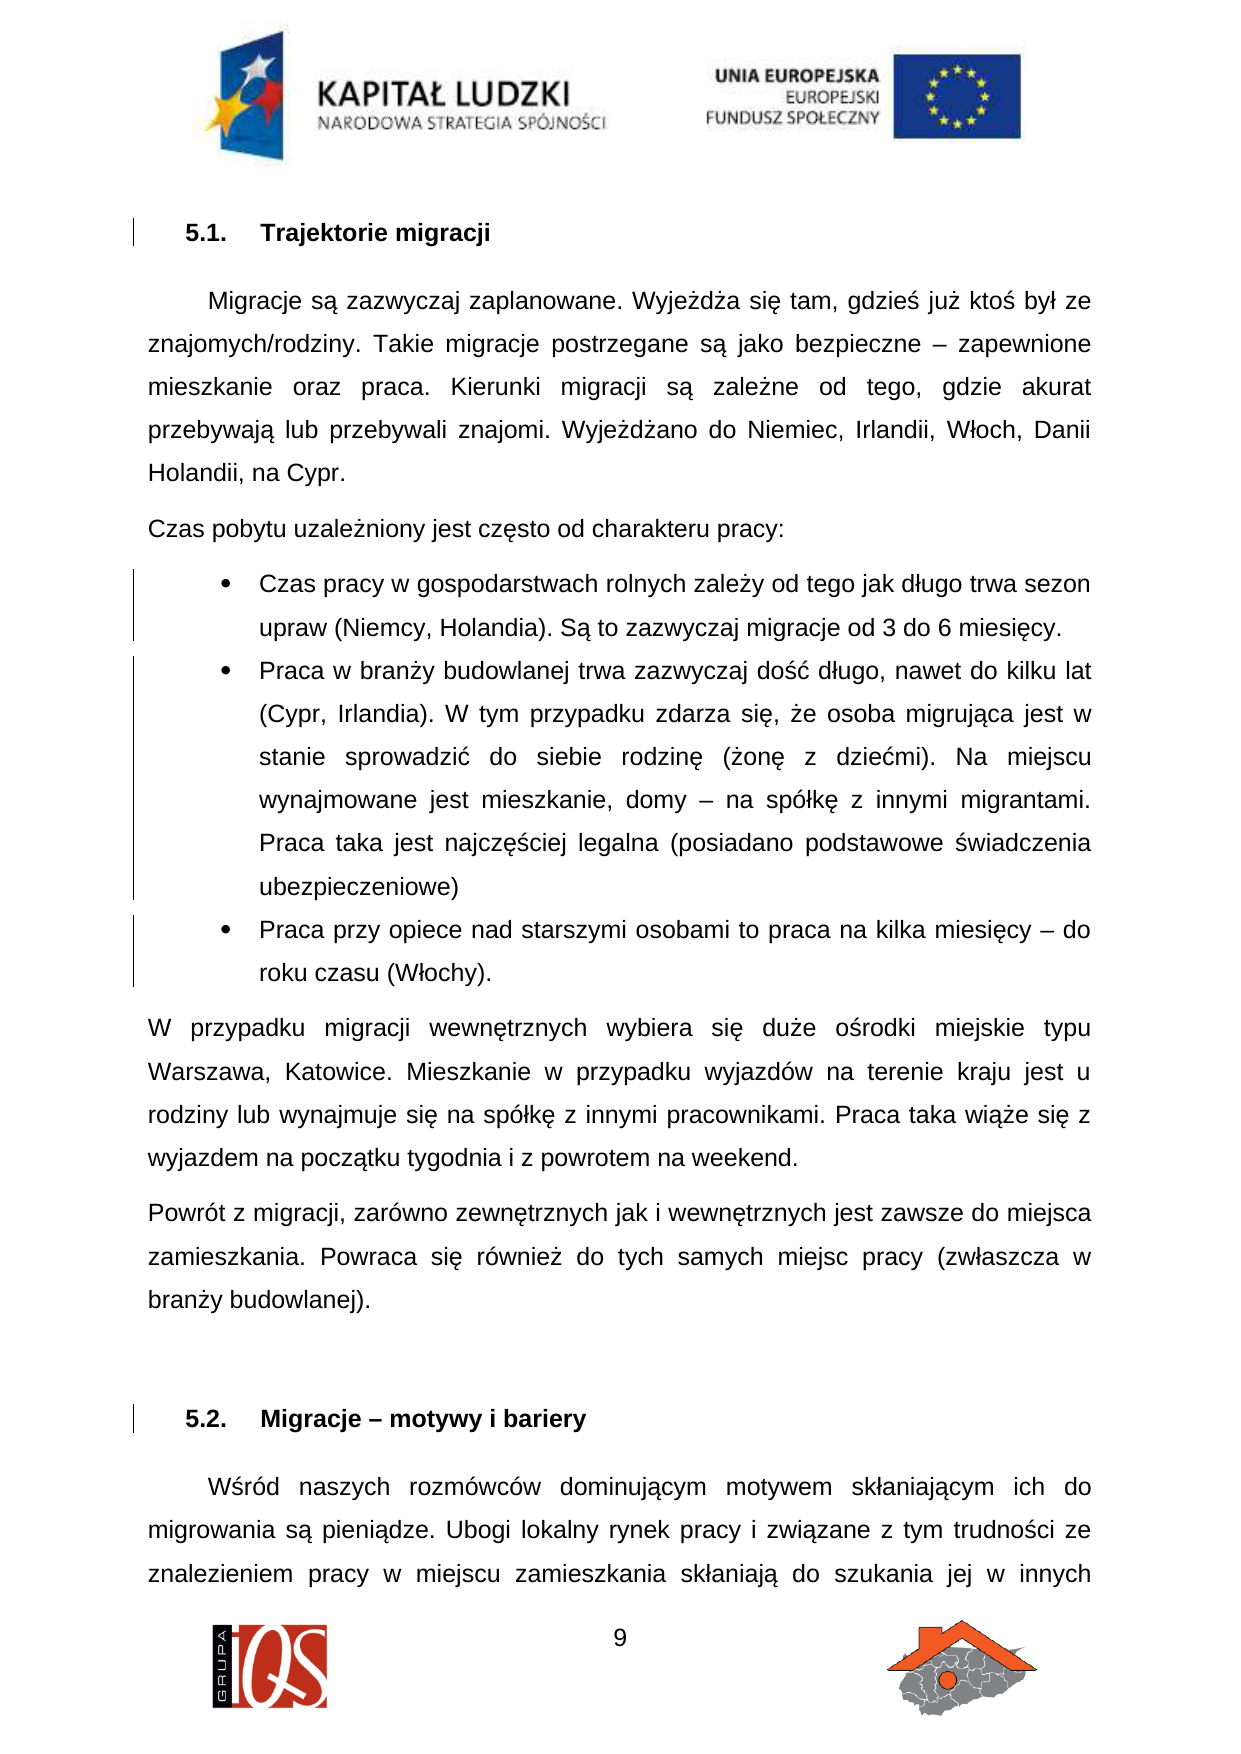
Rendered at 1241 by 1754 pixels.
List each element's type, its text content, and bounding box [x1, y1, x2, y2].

picture [884, 1618, 1039, 1719]
text W przypadku migracji wewnętrznych wybiera się duże ośrodki miejskie typu Warszawa, Katowice. Mieszkanie w przypadku wyjazdów na terenie kraju jest u rodziny lub wynajmuje się na spółkę z innymi pracownikami. Praca taka wiąże się z wyjazdem na początku tygodnia i z powrotem na weekend. [148, 1013, 1093, 1172]
list Czas pracy w gospodarstwach rolnych zależy od tego jak długo trwa sezon upraw (Niemcy, Holandia). Są to zazwyczaj migracje od 3 do 6 miesięcy. [221, 569, 1093, 641]
list Praca w branży budowlanej trwa zazwyczaj dość długo, nawet do kilku lat (Cypr, Irlandia). W tym przypadku zdarza się, że osoba migrująca jest w stanie sprowadzić do siebie rodzinę (żonę z dziećmi). Na miejscu wynajmowane jest mieszkanie, domy – na spółkę z innymi migrantami. Praca taka jest najczęściej legalna (posiadano podstawowe świadczenia ubezpieczeniowe) [221, 656, 1093, 900]
text Czas pobytu uzależniony jest często od charakteru pracy: [148, 514, 1093, 542]
text Powrót z migracji, zarówno zewnętrznych jak i wewnętrznych jest zawsze do miejsca zamieszkania. Powraca się również do tych samych miejsc pracy (zwłaszcza w branży budowlanej). [148, 1198, 1093, 1313]
picture [199, 1616, 341, 1726]
picture [193, 21, 1044, 177]
subtitle Trajektorie migracji [185, 217, 1093, 246]
list Praca przy opiece nad starszymi osobami to praca na kilka miesięcy – do roku czasu (Włochy). [221, 914, 1093, 987]
subtitle Migracje – motywy i bariery [185, 1404, 1093, 1433]
text Migracje są zazwyczaj zaplanowane. Wyjeżdża się tam, gdzieś już ktoś był ze znajomych/rodziny. Takie migracje postrzegane są jako bezpieczne – zapewnione mieszkanie oraz praca. Kierunki migracji są zależne od tego, gdzie akurat przebywają lub przebywali znajomi. Wyjeżdżano do Niemiec, Irlandii, Włoch, Danii Holandii, na Cypr. [148, 286, 1093, 487]
